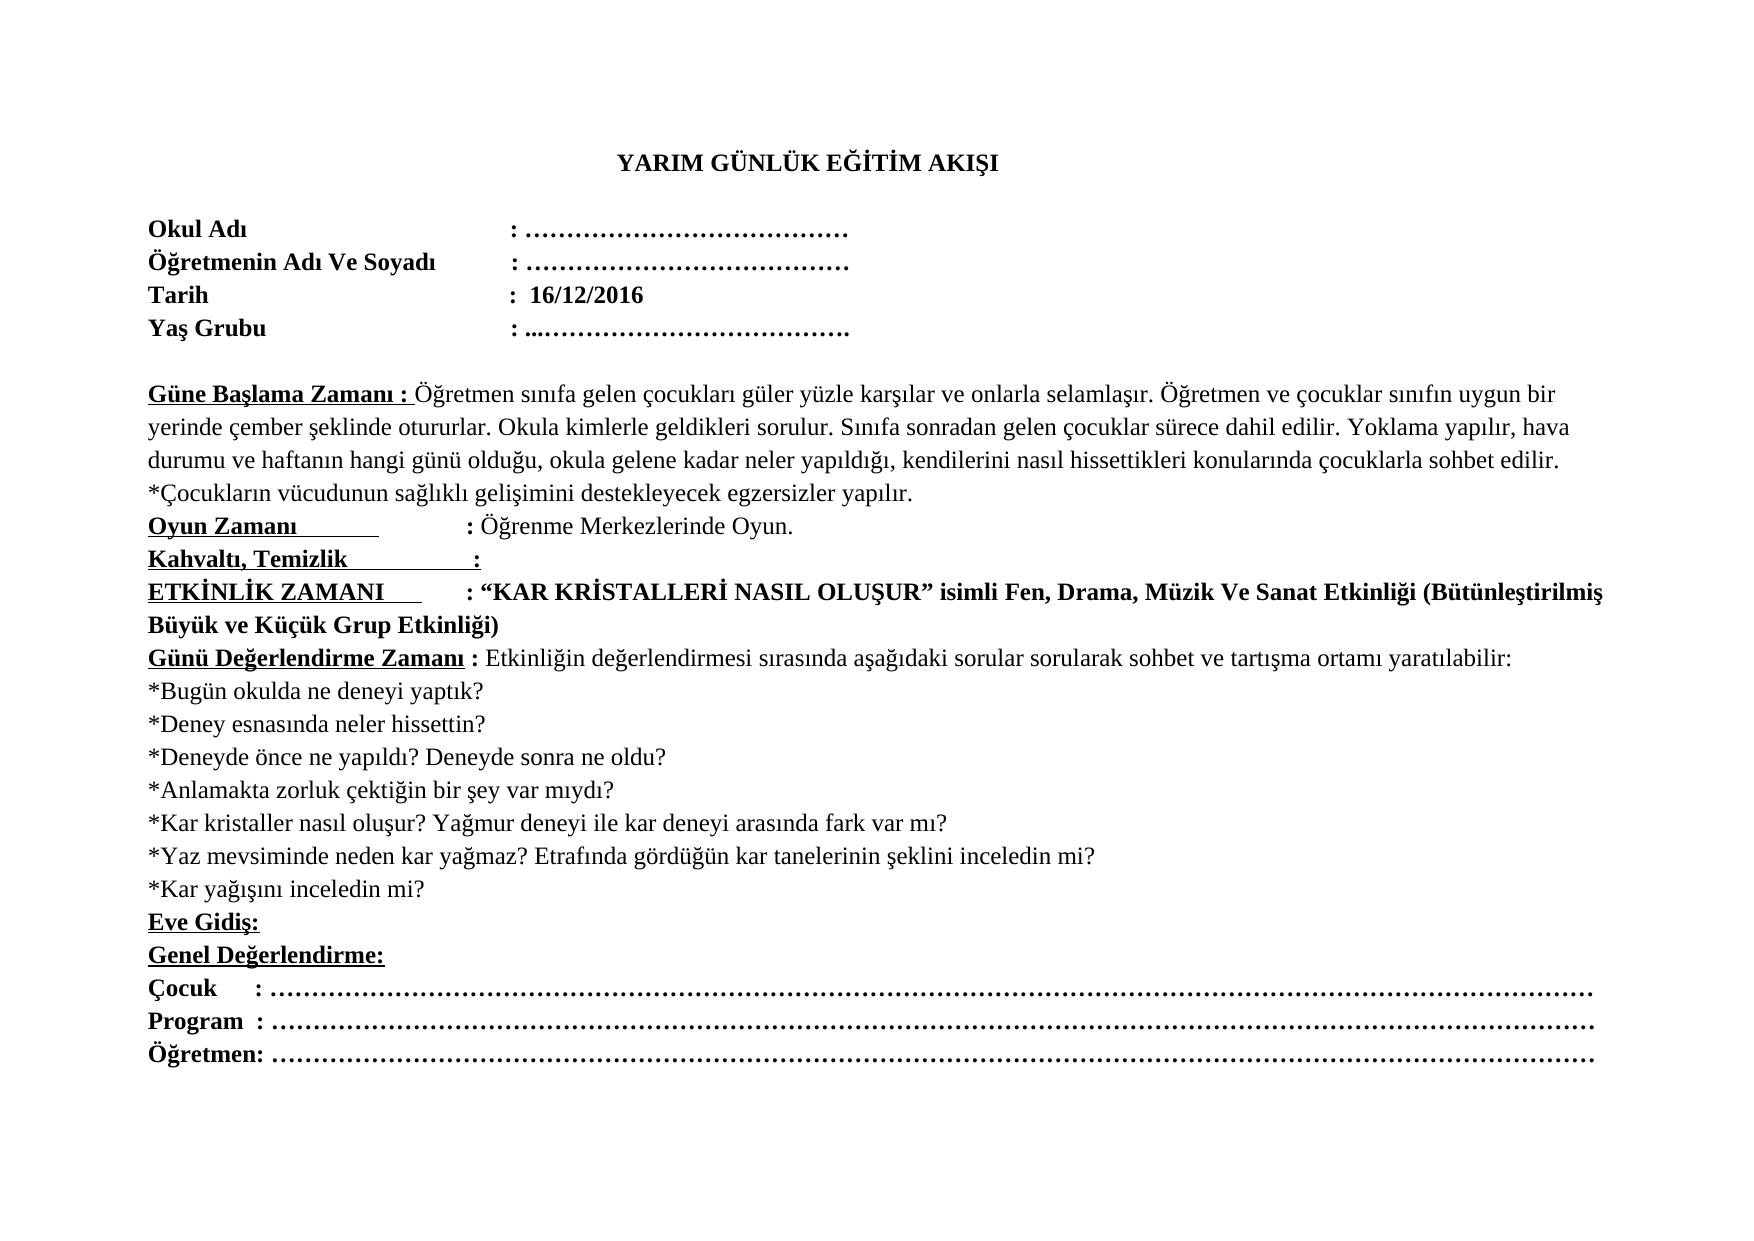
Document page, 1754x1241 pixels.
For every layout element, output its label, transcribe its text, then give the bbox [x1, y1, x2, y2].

list YARIM GÜNLÜK EĞİTİM AKIŞI Okul Adı : ………………………………… Öğretmenin Adı Ve Soyadı : ………………………………… Tarih : 16/12/2016 Yaş Grubu : ...………………………………. Güne Başlama Zamanı : Öğretmen sınıfa gelen çocukları güler yüzle karşılar ve onlarla selamlaşır. Öğretmen ve çocuklar sınıfın uygun bir yerinde çember şeklinde otururlar. Okula kimlerle geldikleri sorulur. Sınıfa sonradan gelen çocuklar sürece dahil edilir. Yoklama yapılır, hava durumu ve haftanın hangi günü olduğu, okula gelene kadar neler yapıldığı, kendilerini nasıl hissettikleri konularında çocuklarla sohbet edilir. [148, 148, 1606, 473]
list Oyun Zamanı : Öğrenme Merkezlerinde Oyun. Kahvaltı, Temizlik : ETKİNLİK ZAMANI : “KAR KRİSTALLERİ NASIL OLUŞUR” isimli Fen, Drama, Müzik Ve Sanat Etkinliği (Bütünleştirilmiş Büyük ve Küçük Grup Etkinliği) Günü Değerlendirme Zamanı : Etkinliğin değerlendirmesi sırasında aşağıdaki sorular sorularak sohbet ve tartışma ortamı yaratılabilir: *Bugün okulda ne deneyi yaptık? *Deney esnasında neler hissettin? *Deneyde önce ne yapıldı? Deneyde sonra ne oldu? *Anlamakta zorluk çektiğin bir şey var mıydı? *Kar kristaller nasıl oluşur? Yağmur deneyi ile kar deneyi arasında fark var mı? *Yaz mevsiminde neden kar yağmaz? Etrafında gördüğün kar tanelerinin şeklini inceledin mi? *Kar yağışını inceledin mi? Eve Gidiş: Genel Değerlendirme: Çocuk : …………………………………………………………………………………………………………………………………………… Program : …………………………………………………………………………………………………………………………………………… Öğretmen: …………………………………………………………………………………………………………………………………………… [148, 511, 1606, 1068]
list *Çocukların vücudunun sağlıklı gelişimini destekleyecek egzersizler yapılır. [148, 478, 1606, 507]
